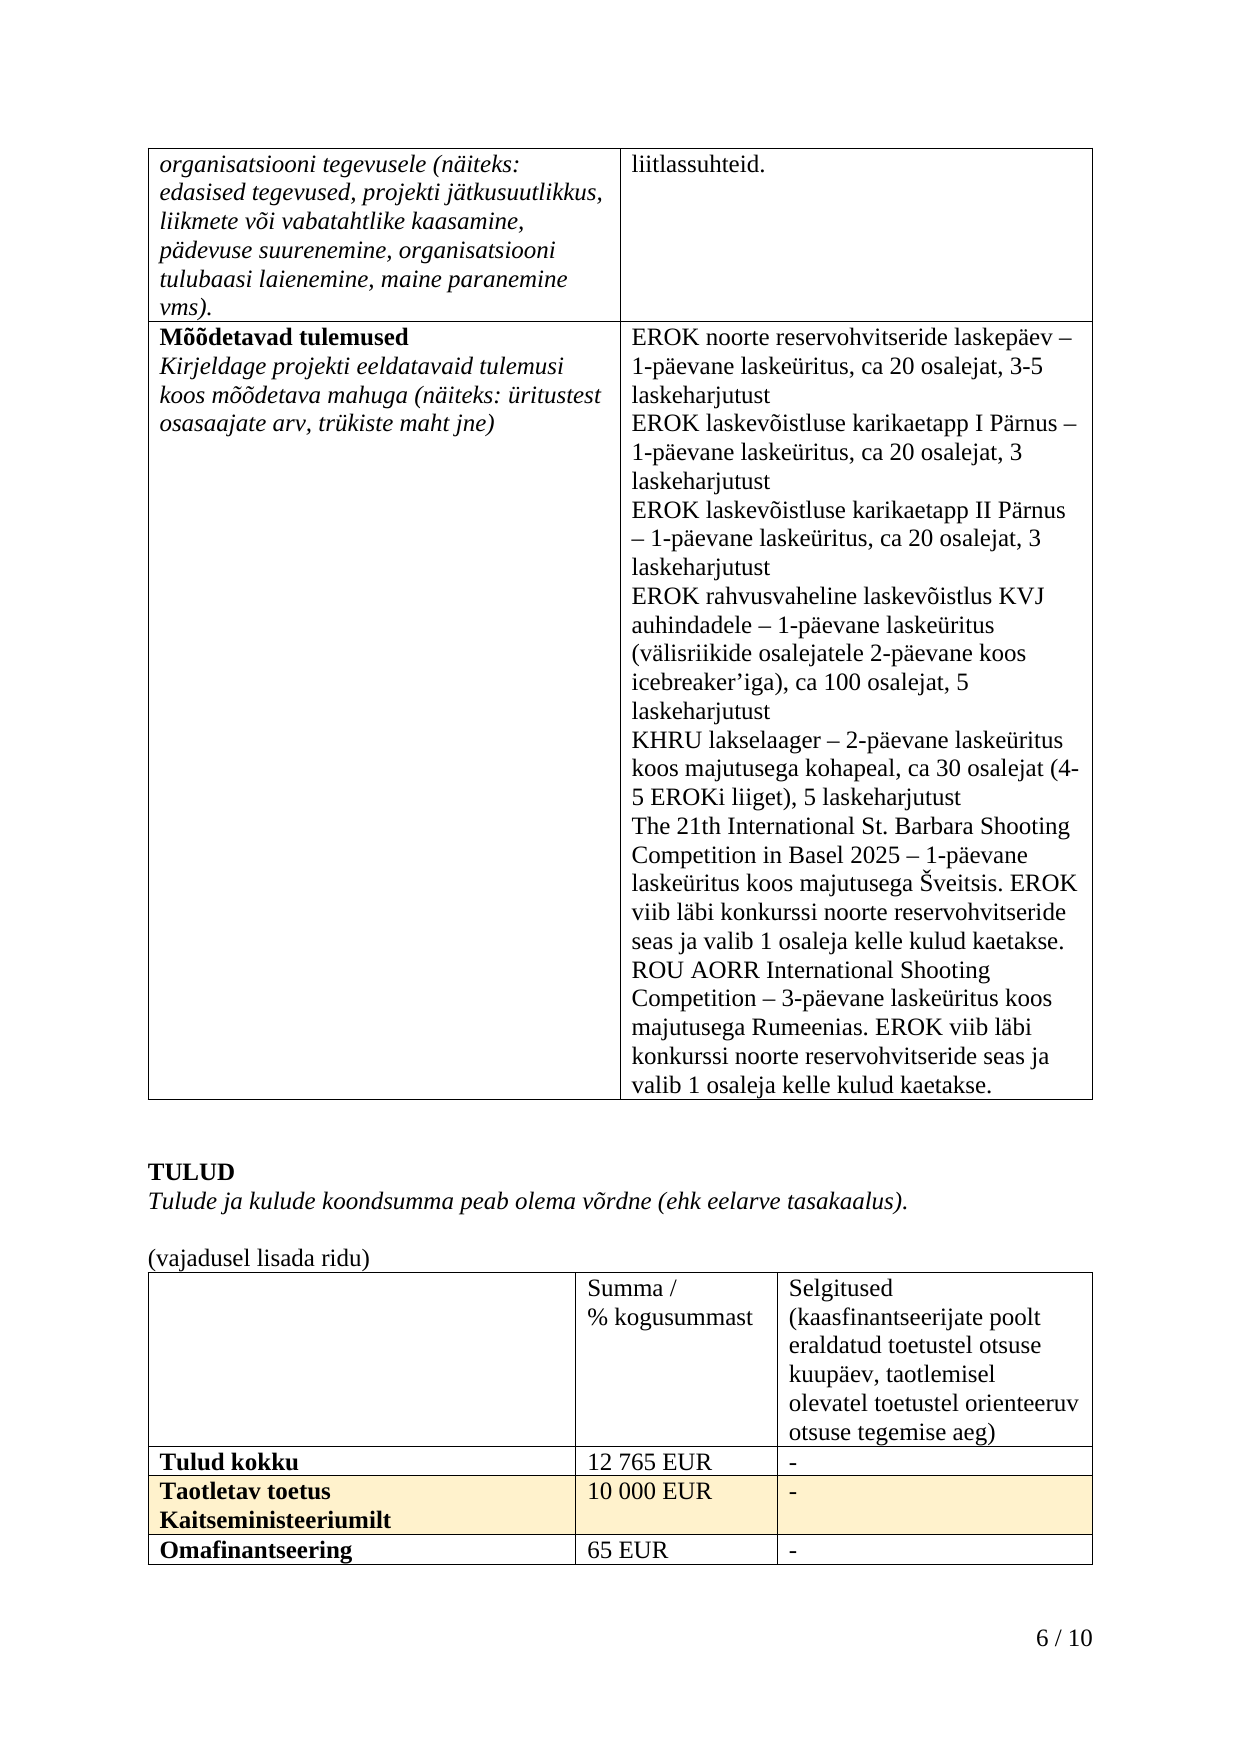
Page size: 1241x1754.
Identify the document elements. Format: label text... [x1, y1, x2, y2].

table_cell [621, 149, 1092, 321]
table_cell - [778, 1447, 1092, 1475]
table_header Summa / % kogusummast [576, 1273, 777, 1446]
table_cell 10 000 EUR [576, 1476, 777, 1534]
table_cell Mõõdetavad tulemused Kirjeldage projekti eeldatavaid tulemusi koos mõõdetava mahuga (näiteks: üritustest osasaajate arv, trükiste maht jne) [149, 322, 620, 1098]
table_header Selgitused (kaasfinantseerijate poolt eraldatud toetustel otsuse kuupäev, taotlemisel olevatel toetustel orienteeruv otsuse tegemise aeg) [778, 1273, 1092, 1446]
table_cell Taotletav toetus Kaitseministeeriumilt [149, 1476, 575, 1534]
table_cell 12 765 EUR [576, 1447, 777, 1475]
table_cell 65 EUR [576, 1535, 777, 1564]
text Tulude ja kulude koondsumma peab olema võrdne (ehk eelarve tasakaalus). [148, 1186, 1093, 1214]
table_cell - [778, 1476, 1092, 1534]
table_cell Omafinantseering [149, 1535, 575, 1564]
table_cell EROK noorte reservohvitseride laskepäev – 1-päevane laskeüritus, ca 20 osalejat, 3-5 laskeharjutust EROK laskevõistluse karikaetapp I Pärnus – 1-päevane laskeüritus, ca 20 osalejat, 3 laskeharjutust EROK laskevõistluse karikaetapp II Pärnus – 1-päevane laskeüritus, ca 20 osalejat, 3 laskeharjutust EROK rahvusvaheline laskevõistlus KVJ auhindadele – 1-päevane laskeüritus (välisriikide osalejatele 2-päevane koos icebreaker’iga), ca 100 osalejat, 5 laskeharjutust KHRU lakselaager – 2-päevane laskeüritus koos majutusega kohapeal, ca 30 osalejat (4-5 EROKi liiget), 5 laskeharjutust The 21th International St. Barbara Shooting Competition in Basel 2025 – 1-päevane laskeüritus koos majutusega Šveitsis. EROK viib läbi konkurssi noorte reservohvitseride seas ja valib 1 osaleja kelle kulud kaetakse. ROU AORR International Shooting Competition – 3-päevane laskeüritus koos majutusega Rumeenias. EROK viib läbi konkurssi noorte reservohvitseride seas ja valib 1 osaleja kelle kulud kaetakse. [621, 322, 1092, 1098]
text (vajadusel lisada ridu) [148, 1243, 1093, 1272]
table_header [149, 1273, 575, 1446]
table_cell Tulud kokku [149, 1447, 575, 1475]
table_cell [149, 149, 620, 321]
text TULUD [148, 1157, 1093, 1186]
table_cell - [778, 1535, 1092, 1564]
